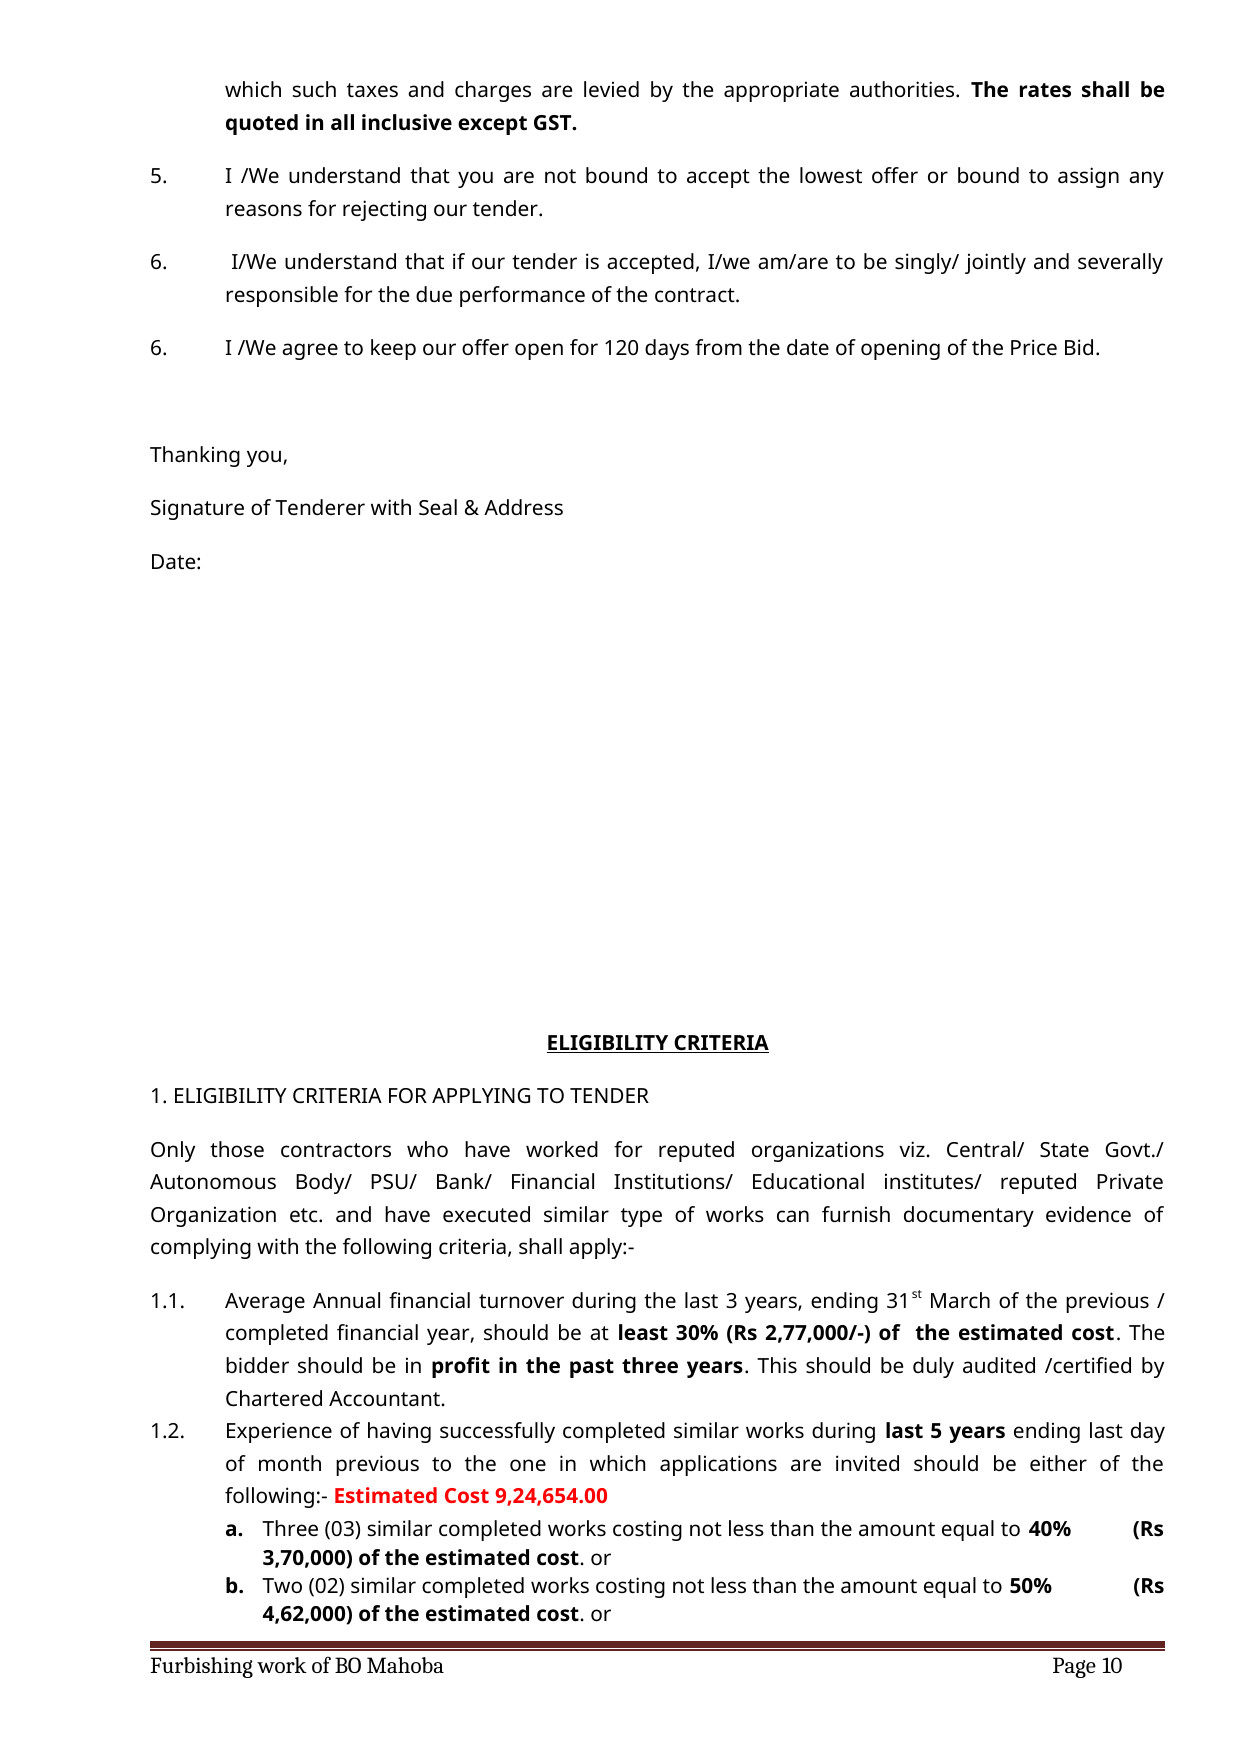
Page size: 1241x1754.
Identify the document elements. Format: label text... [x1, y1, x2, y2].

text ELIGIBILITY CRITERIA [150, 1028, 1165, 1056]
list Average Annual financial turnover during the last 3 years, ending 31st March of the previous / completed financial year, should be at least 30% (Rs 2,77,000/-) of the estimated cost. The bidder should be in profit in the past three years. This should be duly audited /certified by Chartered Accountant. [150, 1286, 1165, 1412]
text Only those contractors who have worked for reputed organizations viz. Central/ State Govt./ Autonomous Body/ PSU/ Bank/ Financial Institutions/ Educational institutes/ reputed Private Organization etc. and have executed similar type of works can furnish documentary evidence of complying with the following criteria, shall apply:- [150, 1135, 1165, 1261]
list Experience of having successfully completed similar works during last 5 years ending last day of month previous to the one in which applications are invited should be either of the following:- Estimated Cost 9,24,654.00 [150, 1416, 1165, 1510]
list Three (03) similar completed works costing not less than the amount equal to 40% (Rs 3,70,000) of the estimated cost. or [225, 1514, 1165, 1571]
text Date: [150, 547, 1165, 575]
list Two (02) similar completed works costing not less than the amount equal to 50% (Rs 4,62,000) of the estimated cost. or [225, 1571, 1165, 1628]
text 6. I /We agree to keep our offer open for 120 days from the date of opening of the Price Bid. [150, 333, 1165, 362]
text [150, 75, 1165, 136]
text Thanking you, [150, 440, 1165, 468]
text 6. I/We understand that if our tender is accepted, I/we am/are to be singly/ jointly and severally responsible for the due performance of the contract. [150, 247, 1165, 308]
text 1. ELIGIBILITY CRITERIA FOR APPLYING TO TENDER [150, 1081, 1165, 1110]
text 5. I /We understand that you are not bound to accept the lowest offer or bound to assign any reasons for rejecting our tender. [150, 161, 1165, 222]
text Signature of Tenderer with Seal & Address [150, 493, 1165, 522]
